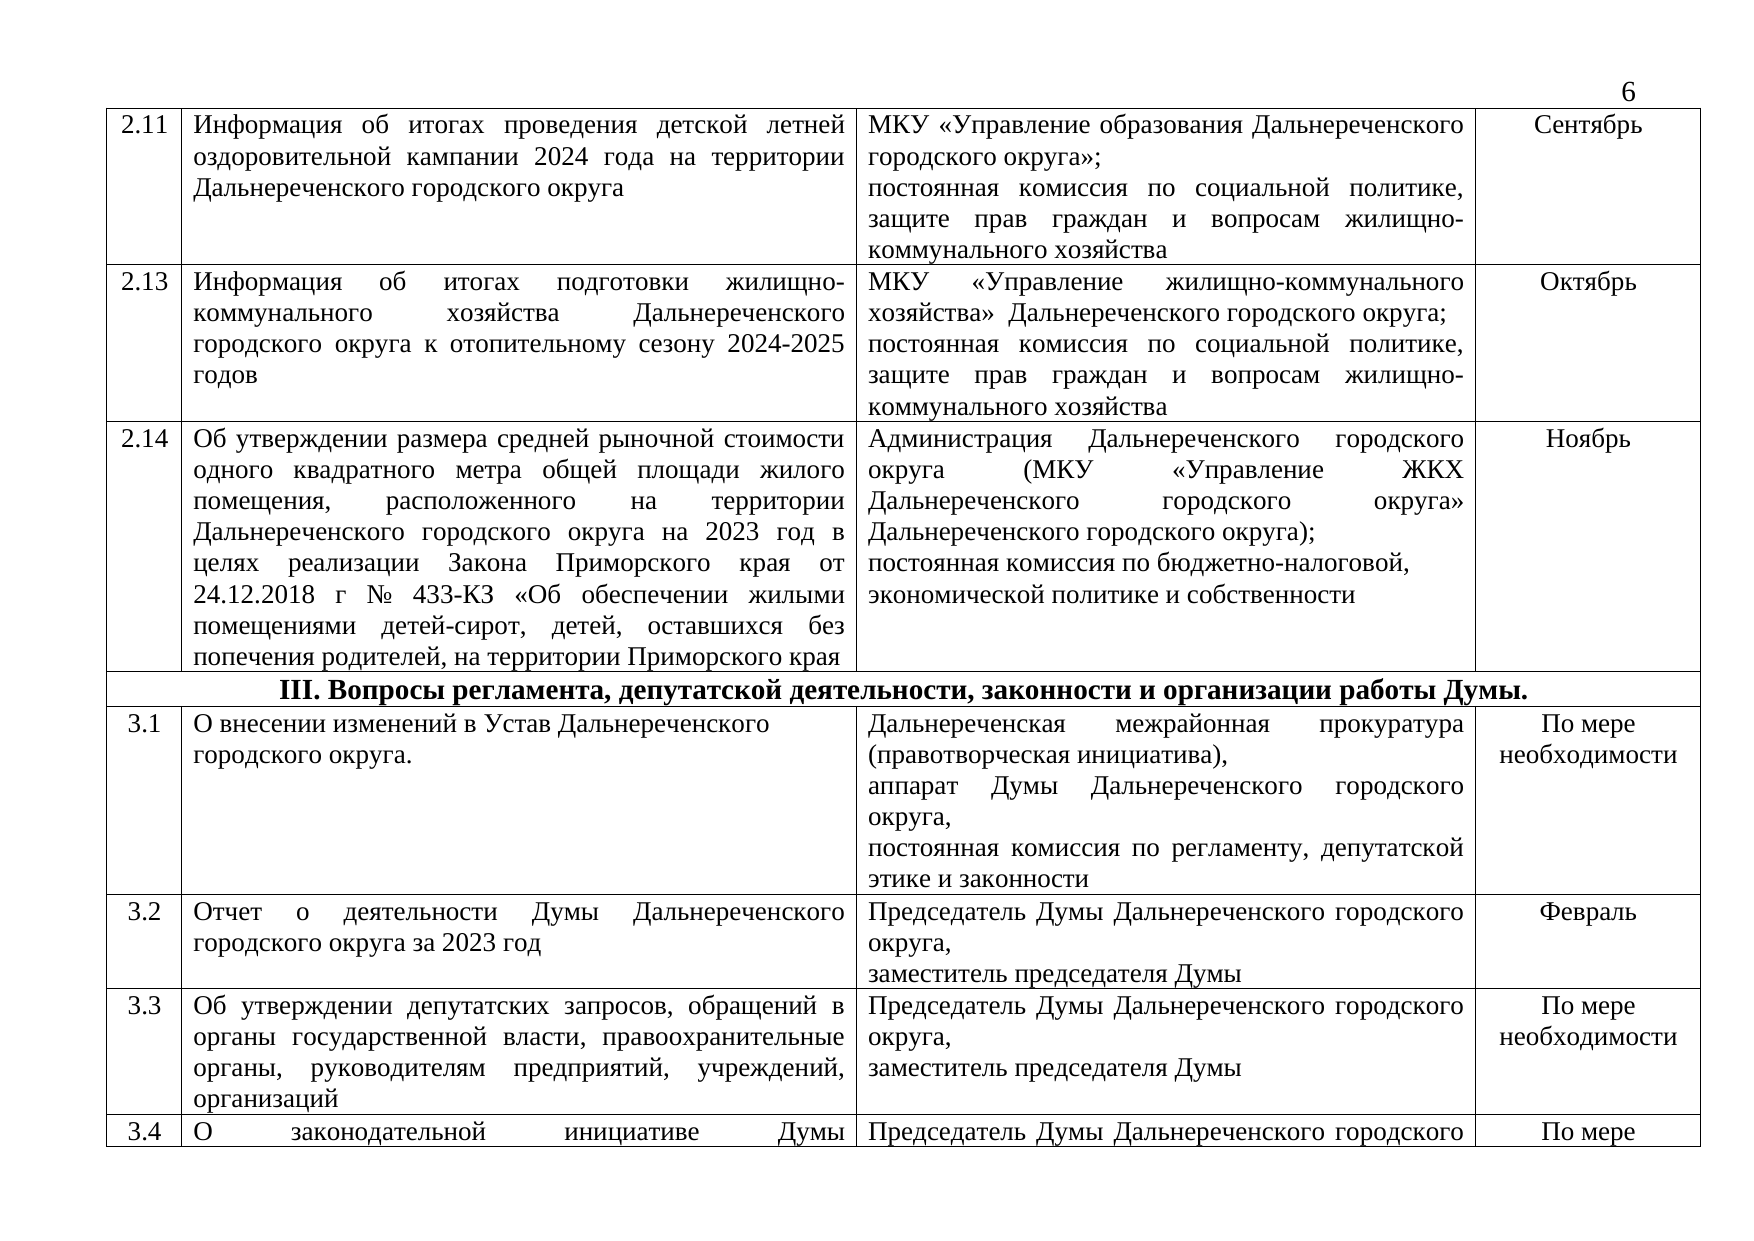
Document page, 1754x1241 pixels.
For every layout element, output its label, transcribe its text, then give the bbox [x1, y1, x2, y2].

table_cell О внесении изменений в Устав Дальнереченского городского округа. [182, 707, 856, 894]
table_cell Информация об итогах проведения детской летней оздоровительной кампании 2024 года на территории Дальнереченского городского округа [182, 109, 856, 264]
table_cell По мере необходимости [1476, 707, 1700, 894]
table_cell МКУ «Управление жилищно-коммунального хозяйства» Дальнереченского городского округа; постоянная комиссия по социальной политике, защите прав граждан и вопросам жилищно-коммунального хозяйства [857, 265, 1475, 421]
table_cell Председатель Думы Дальнереченского городского округа, заместитель председателя Думы [857, 989, 1475, 1114]
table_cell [857, 1115, 1475, 1146]
table_cell III. Вопросы регламента, депутатской деятельности, законности и организации работы Думы. [107, 672, 1700, 706]
table_cell По мере необходимости [1476, 989, 1700, 1114]
table_cell Отчет о деятельности Думы Дальнереченского городского округа за 2023 год [182, 895, 856, 988]
table_cell Февраль [1476, 895, 1700, 988]
table_cell 3.2 [107, 895, 181, 988]
table_cell 2.11 [107, 109, 181, 264]
table_cell 3.4 [107, 1115, 181, 1146]
table_cell Об утверждении депутатских запросов, обращений в органы государственной власти, правоохранительные органы, руководителям предприятий, учреждений, организаций [182, 989, 856, 1114]
table_cell 3.1 [107, 707, 181, 894]
table_cell 2.14 [107, 422, 181, 671]
table_cell Администрация Дальнереченского городского округа (МКУ «Управление ЖКХ Дальнереченского городского округа» Дальнереченского городского округа); постоянная комиссия по бюджетно-налоговой, экономической политике и собственности [857, 422, 1475, 671]
table_cell Информация об итогах подготовки жилищно-коммунального хозяйства Дальнереченского городского округа к отопительному сезону 2024-2025 годов [182, 265, 856, 421]
table_cell 2.13 [107, 265, 181, 421]
table_cell 3.3 [107, 989, 181, 1114]
table_cell Дальнереченская межрайонная прокуратура (правотворческая инициатива), аппарат Думы Дальнереченского городского округа, постоянная комиссия по регламенту, депутатской этике и законности [857, 707, 1475, 894]
table_cell Сентябрь [1476, 109, 1700, 264]
table_cell МКУ «Управление образования Дальнереченского городского округа»; постоянная комиссия по социальной политике, защите прав граждан и вопросам жилищно-коммунального хозяйства [857, 109, 1475, 264]
table_cell Председатель Думы Дальнереченского городского округа, заместитель председателя Думы [857, 895, 1475, 988]
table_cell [182, 1115, 856, 1146]
table_cell Ноябрь [1476, 422, 1700, 671]
table_cell Об утверждении размера средней рыночной стоимости одного квадратного метра общей площади жилого помещения, расположенного на территории Дальнереченского городского округа на 2023 год в целях реализации Закона Приморского края от 24.12.2018 г № 433-КЗ «Об обеспечении жилыми помещениями детей-сирот, детей, оставшихся без попечения родителей, на территории Приморского края [182, 422, 856, 671]
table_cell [1476, 1115, 1700, 1146]
table_cell Октябрь [1476, 265, 1700, 421]
